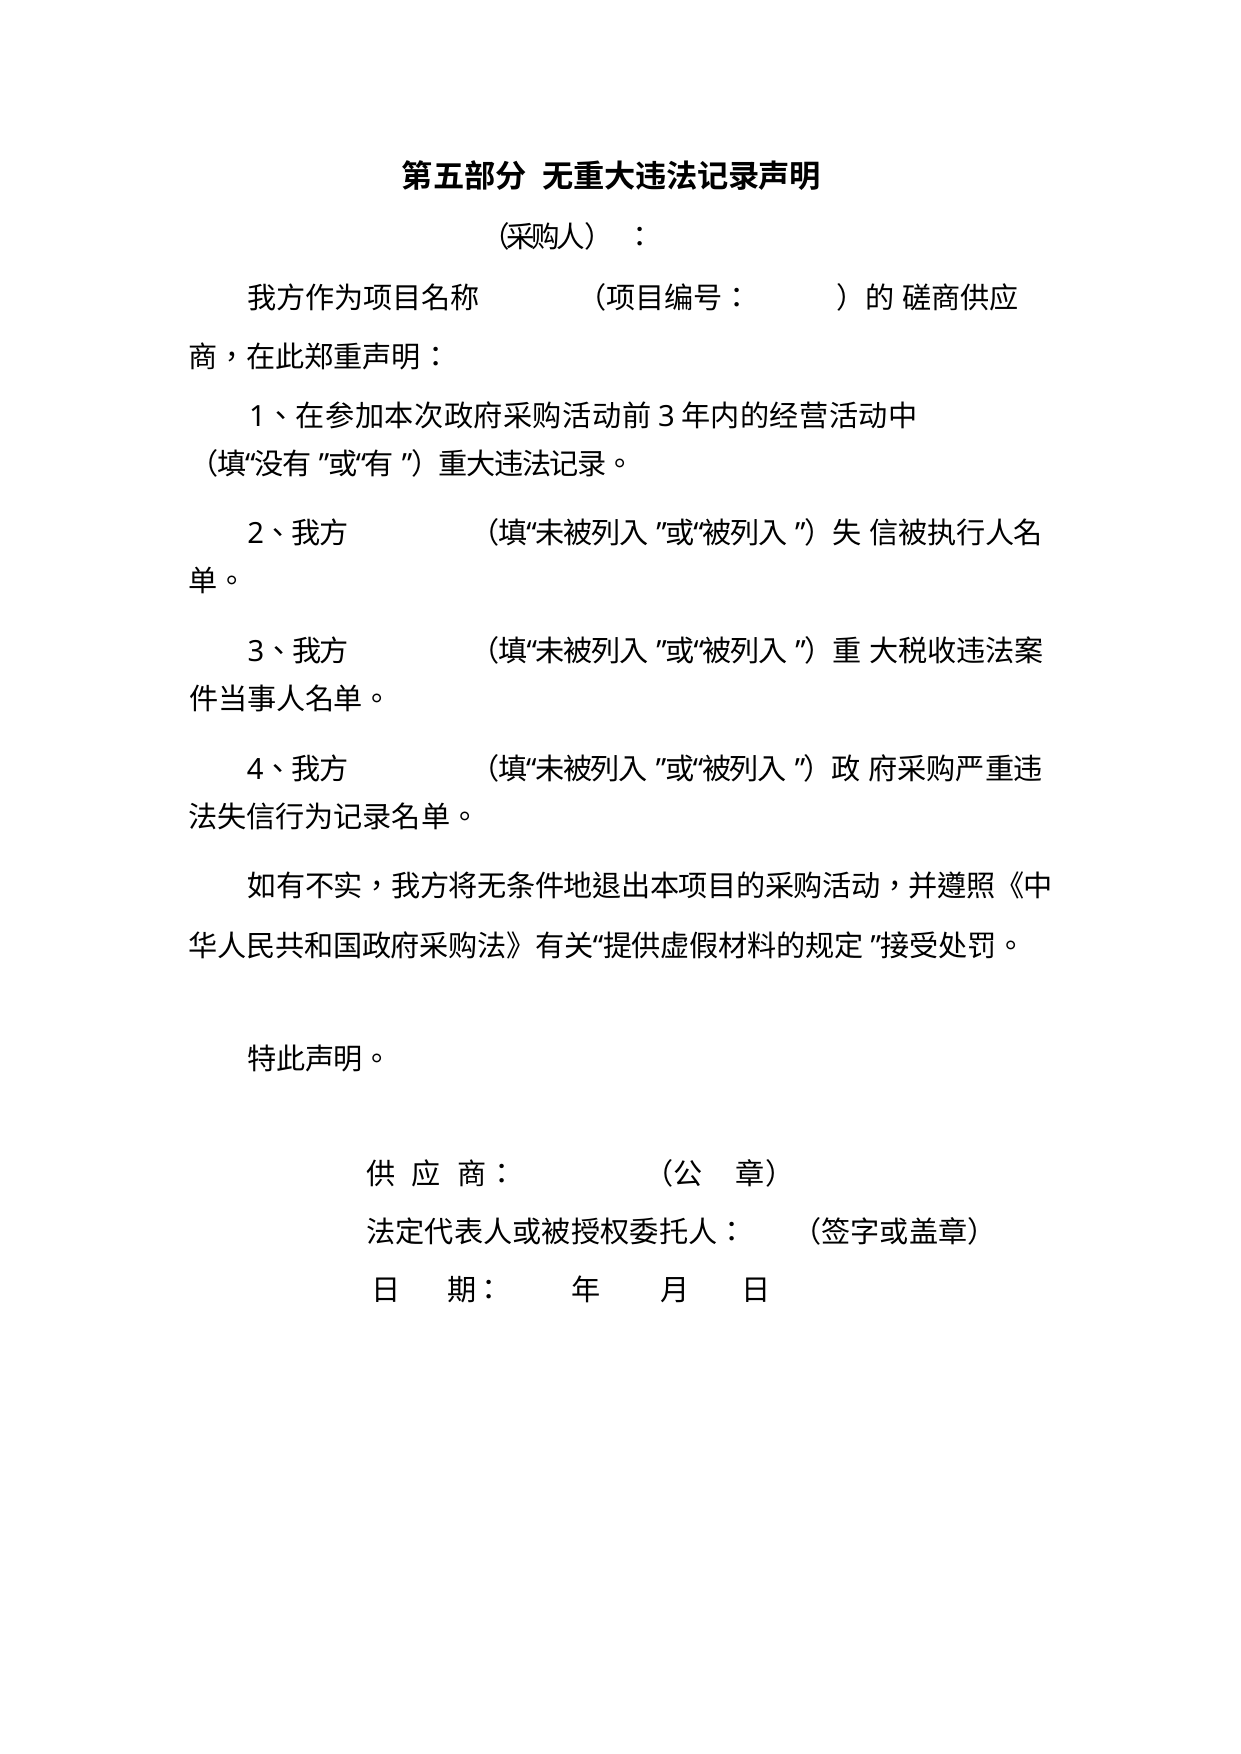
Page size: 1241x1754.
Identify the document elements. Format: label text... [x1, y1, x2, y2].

text 1、在参加本次政府采购活动前3年内的经营活动中 （填“没有 ”或“有 ”）重大违法记录。 [189, 396, 1053, 483]
text 如有不实，我方将无条件地退出本项目的采购活动，并遵照《中 华人民共和国政府采购法》有关“提供虚假材料的规定 ”接受处罚。 [189, 866, 1058, 965]
text 我方作为项目名称 （项目编号： ）的 磋商供应商，在此郑重声明： [188, 277, 1053, 376]
text 2、我方 （填“未被列入 ”或“被列入 ”）失 信被执行人名单。 [188, 512, 1053, 600]
text （采购人） ： [231, 219, 1058, 255]
text 日 期： 年 月 日 [371, 1272, 1058, 1308]
text 3、我方 （填“未被列入 ”或“被列入 ”）重 大税收违法案件当事人名单。 [189, 630, 1053, 718]
text 第五部分 无重大违法记录声明 [402, 155, 1058, 196]
text 4、我方 （填“未被列入 ”或“被列入 ”）政 府采购严重违法失信行为记录名单。 [188, 748, 1053, 836]
text 特此声明。 [247, 1041, 1058, 1077]
text 法定代表人或被授权委托人： （签字或盖章） [366, 1214, 1058, 1250]
text 供 应 商： （公 章） [366, 1156, 1058, 1192]
